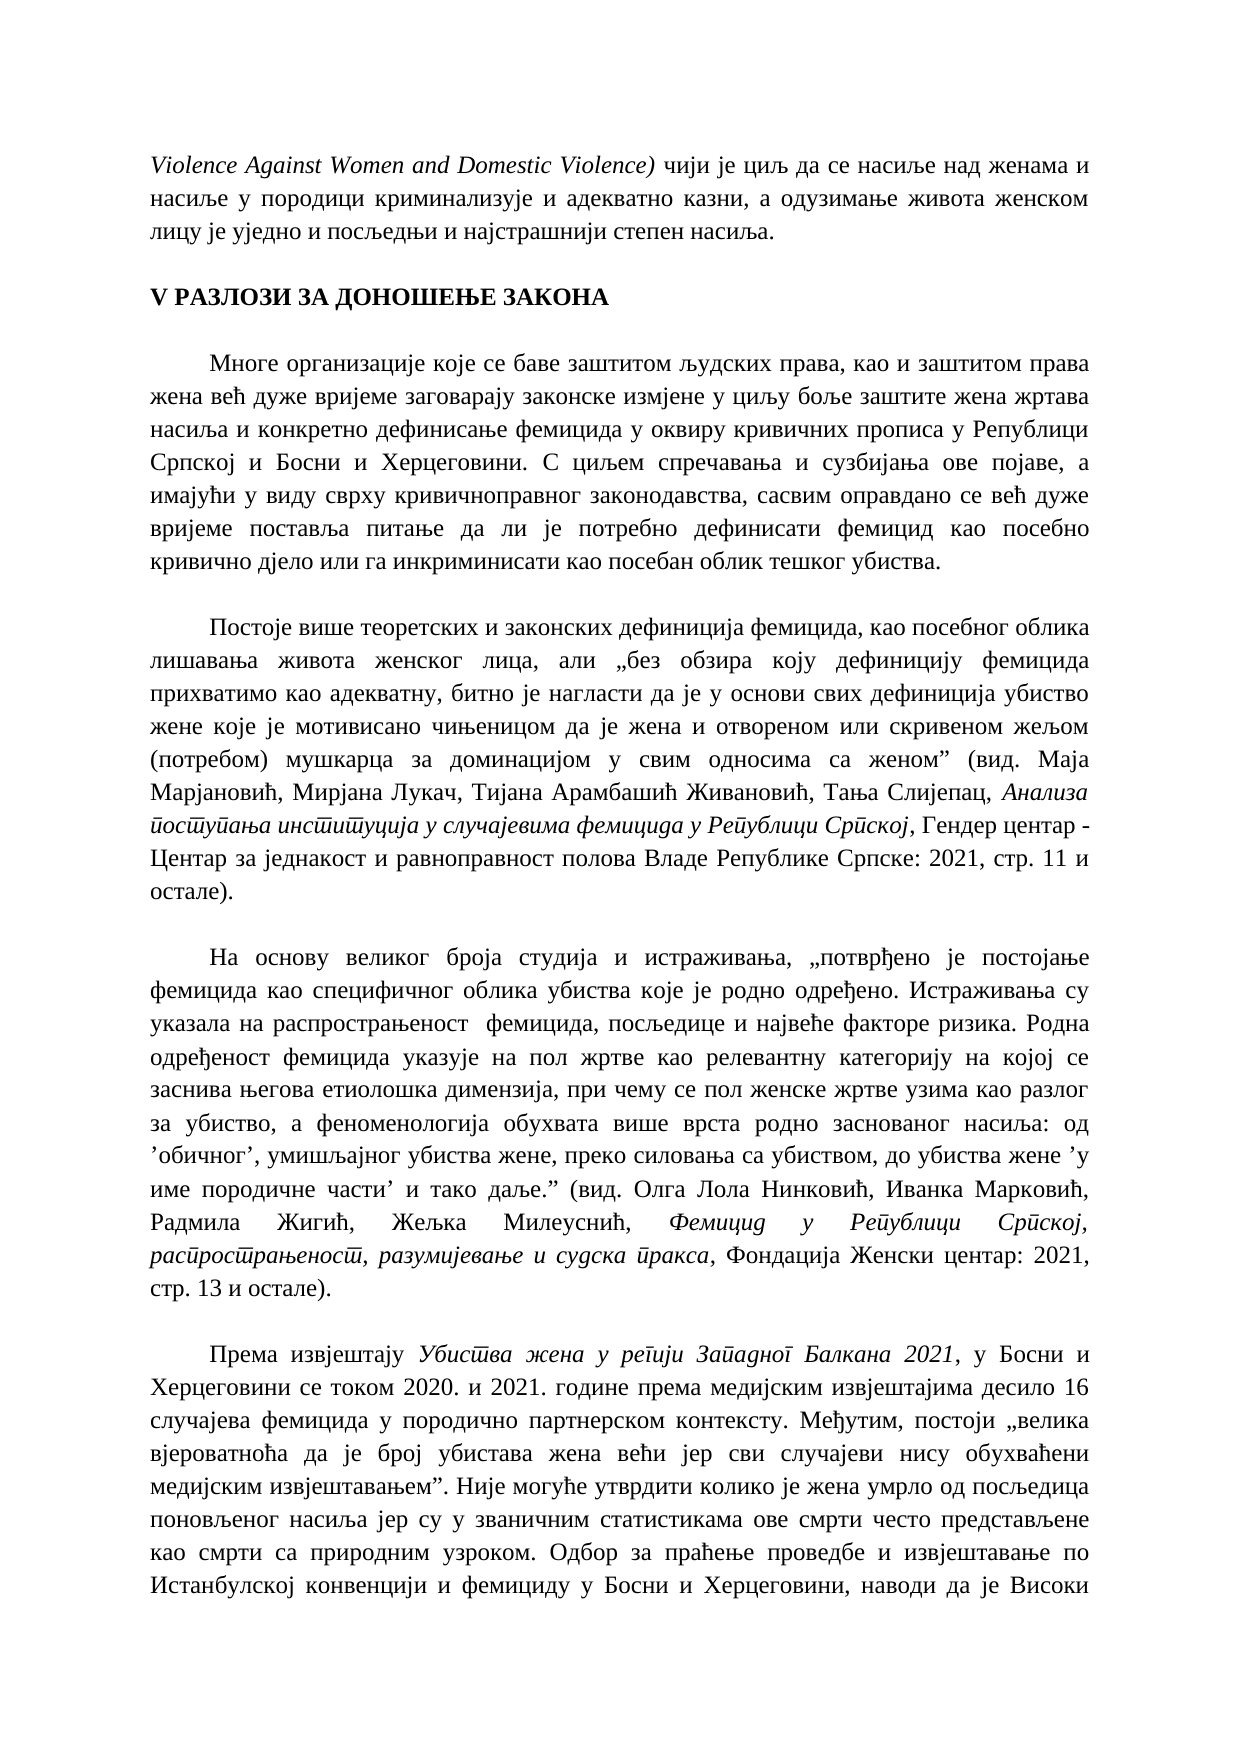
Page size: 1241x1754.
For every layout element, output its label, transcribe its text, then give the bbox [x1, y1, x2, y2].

text Многе организације које се баве заштитом људских права, као и заштитом права жена већ дуже вријеме заговарају законске измјене у циљу боље заштите жена жртава насиља и конкретно дефинисање фемицида у оквиру кривичних прописа у Републици Српској и Босни и Херцеговини. С циљем спречавања и сузбијања ове појаве, а имајући у виду сврху кривичноправног законодавства, сасвим оправдано се већ дуже вријеме поставља питање да ли је потребно дефинисати фемицид као посебно кривично дјело или га инкриминисати као посебан облик тешког убиства. [150, 348, 1090, 575]
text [150, 150, 1090, 245]
text На основу великог броја студија и истраживања, „потврђено је постојање фемицида као специфичног облика убиства које је родно одређено. Истраживања су указала на распрострањеност фемицида, посљедице и највеће факторе ризика. Родна одређеност фемицида указује на пол жртве као релевантну категорију на којој се заснива његова етиолошка димензија, при чему се пол женске жртве узима као разлог за убиство, а феноменологија обухвата више врста родно заснованог насиља: од ’обичног’, умишљајног убиства жене, преко силовања са убиством, до убиства жене ’у име породичне части’ и тако даље.” (вид. Олга Лола Нинковић, Иванка Марковић, Радмила Жигић, Жељка Милеуснић, Фемицид у Републици Српској, распрострањеност, разумијевање и судска пракса, Фондација Женски центар: 2021, стр. 13 и остале). [150, 942, 1090, 1301]
text V РАЗЛОЗИ ЗА ДОНОШЕЊЕ ЗАКОНА [150, 282, 1090, 311]
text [150, 1339, 1090, 1599]
text Постоје више теоретских и законских дефиниција фемицида, као посебног облика лишавања живота женског лица, али „без обзира коју дефиницију фемицида прихватимо као адекватну, битно је нагласти да је у основи свих дефиниција убиство жене које је мотивисано чињеницом да је жена и отвореном или скривеном жељом (потребом) мушкарца за доминацијом у свим односима са женом” (вид. Маја Марјановић, Мирјана Лукач, Тијана Арамбашић Живановић, Тања Слијепац, Анализа поступања институција у случајевима фемицида у Републици Српској, Гендер центар - Центар за једнакост и равноправност полова Владе Републике Српске: 2021, стр. 11 и остале). [150, 612, 1090, 905]
